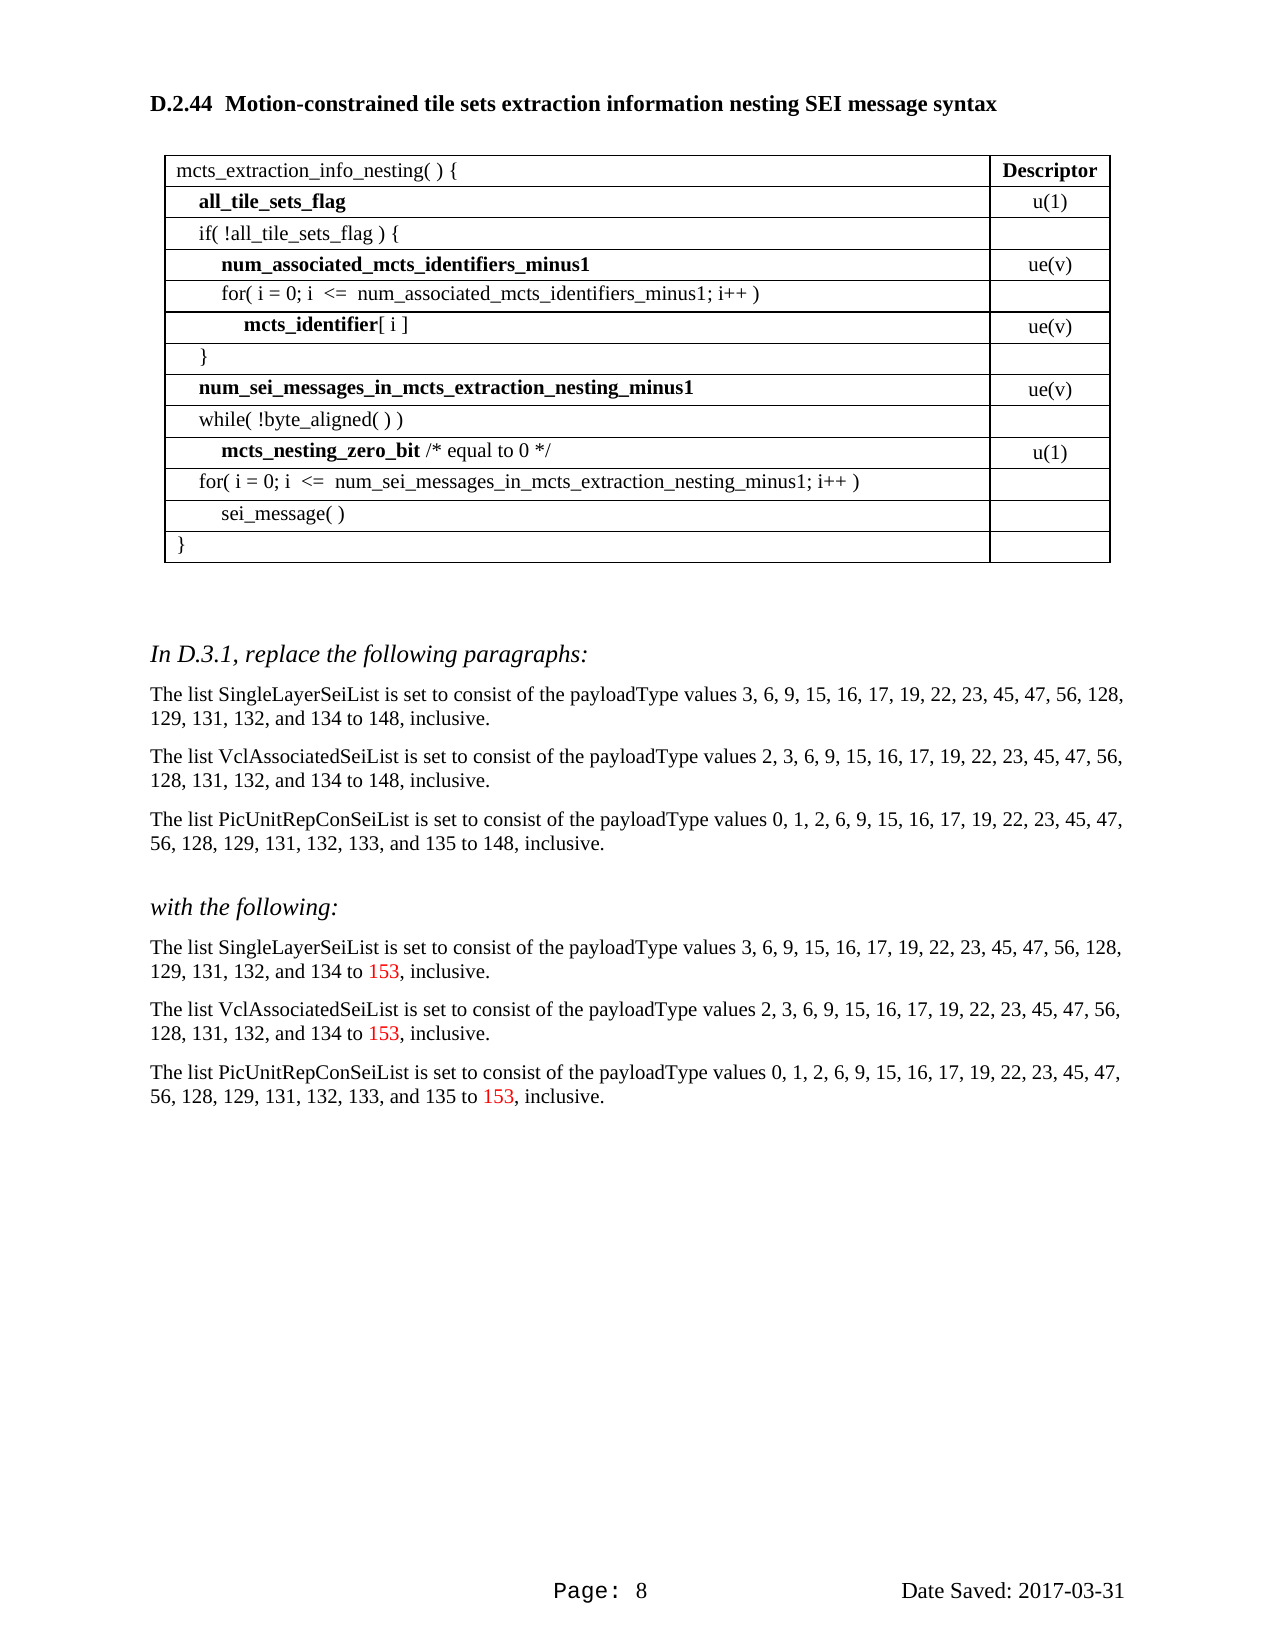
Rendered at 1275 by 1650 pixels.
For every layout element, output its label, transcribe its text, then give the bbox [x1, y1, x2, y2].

table_cell u(1) [991, 438, 1109, 468]
table_cell [991, 344, 1109, 374]
table_header Descriptor [991, 156, 1109, 186]
table_cell mcts_identifier[ i ] [166, 313, 989, 343]
table_cell [991, 501, 1109, 531]
text In D.3.1, replace the following paragraphs: [150, 639, 1125, 668]
table_cell mcts_nesting_zero_bit /* equal to 0 */ [166, 438, 989, 468]
table_cell [991, 532, 1109, 562]
table_cell ue(v) [991, 250, 1109, 280]
text The list VclAssociatedSeiList is set to consist of the payloadType values 2, 3, 6, 9, 15, 16, 17, 19, 22, 23, 45, 47, 56, 128, 131, 132, and 134 to 148, inclusive. [150, 744, 1125, 792]
text The list VclAssociatedSeiList is set to consist of the payloadType values 2, 3, 6, 9, 15, 16, 17, 19, 22, 23, 45, 47, 56, 128, 131, 132, and 134 to 153, inclusive. [150, 997, 1125, 1045]
table_cell for( i = 0; i <= num_sei_messages_in_mcts_extraction_nesting_minus1; i++ ) [166, 469, 989, 499]
text D.2.44 Motion-constrained tile sets extraction information nesting SEI message syntax [150, 90, 1125, 116]
table_cell num_sei_messages_in_mcts_extraction_nesting_minus1 [166, 375, 989, 405]
table_cell for( i = 0; i <= num_associated_mcts_identifiers_minus1; i++ ) [166, 281, 989, 311]
table_cell u(1) [991, 187, 1109, 217]
text The list SingleLayerSeiList is set to consist of the payloadType values 3, 6, 9, 15, 16, 17, 19, 22, 23, 45, 47, 56, 128, 129, 131, 132, and 134 to 153, inclusive. [150, 935, 1125, 983]
table_cell [991, 469, 1109, 499]
table_cell } [166, 344, 989, 374]
text The list PicUnitRepConSeiList is set to consist of the payloadType values 0, 1, 2, 6, 9, 15, 16, 17, 19, 22, 23, 45, 47, 56, 128, 129, 131, 132, 133, and 135 to 153, inclusive. [150, 1059, 1125, 1108]
table_cell [991, 218, 1109, 249]
table_cell ue(v) [991, 313, 1109, 343]
table_cell sei_message( ) [166, 501, 989, 531]
text The list SingleLayerSeiList is set to consist of the payloadType values 3, 6, 9, 15, 16, 17, 19, 22, 23, 45, 47, 56, 128, 129, 131, 132, and 134 to 148, inclusive. [150, 682, 1125, 730]
table_cell } [166, 532, 989, 562]
table_cell while( !byte_aligned( ) ) [166, 406, 989, 437]
table_header mcts_extraction_info_nesting( ) { [166, 156, 989, 186]
table_cell ue(v) [991, 375, 1109, 405]
text with the following: [150, 892, 1125, 921]
table_cell num_associated_mcts_identifiers_minus1 [166, 250, 989, 280]
table_cell if( !all_tile_sets_flag ) { [166, 218, 989, 249]
table_cell [991, 281, 1109, 311]
table_cell all_tile_sets_flag [166, 187, 989, 217]
table_cell [991, 406, 1109, 437]
text The list PicUnitRepConSeiList is set to consist of the payloadType values 0, 1, 2, 6, 9, 15, 16, 17, 19, 22, 23, 45, 47, 56, 128, 129, 131, 132, 133, and 135 to 148, inclusive. [150, 806, 1125, 854]
